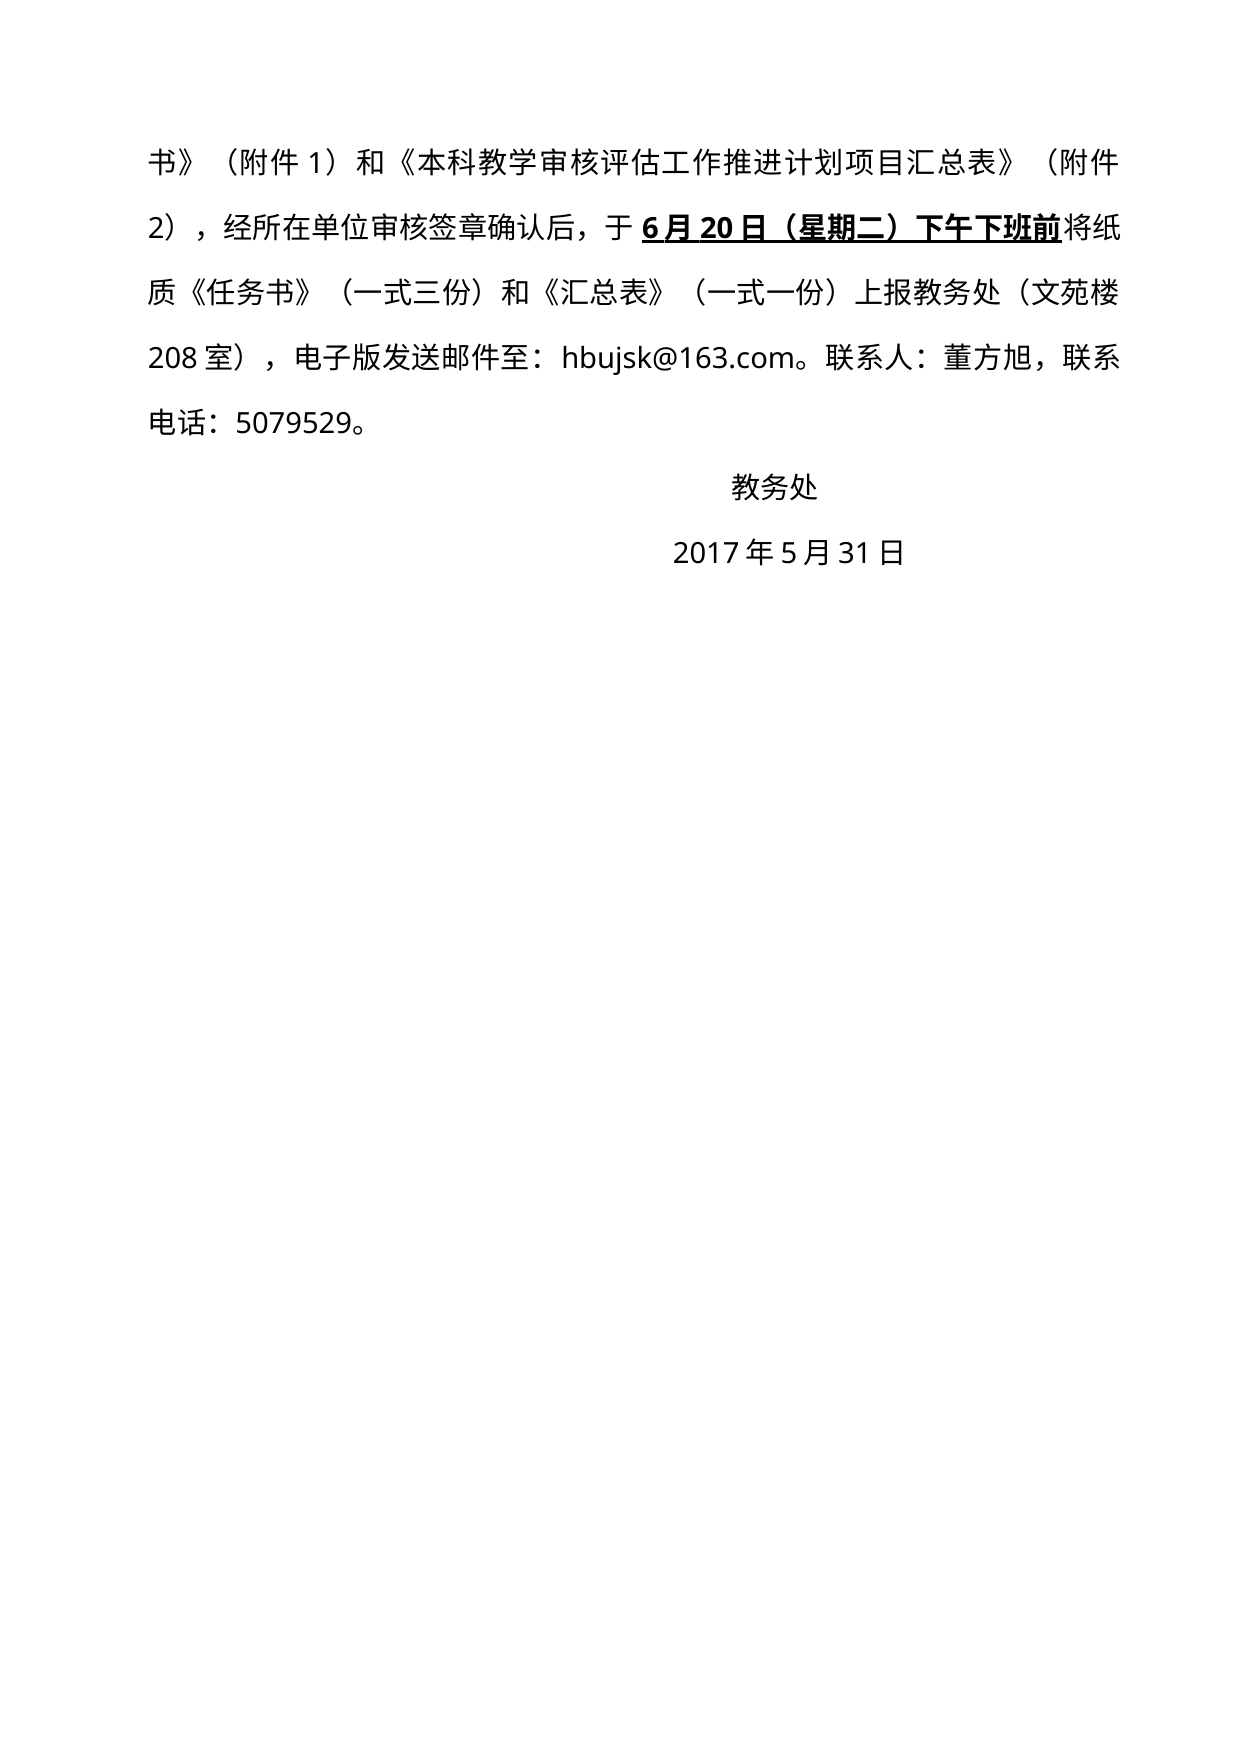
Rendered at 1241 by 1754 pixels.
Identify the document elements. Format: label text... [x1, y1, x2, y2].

text 教务处 [148, 453, 1122, 518]
text 2017年5月31日 [148, 518, 1122, 583]
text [148, 128, 1122, 453]
